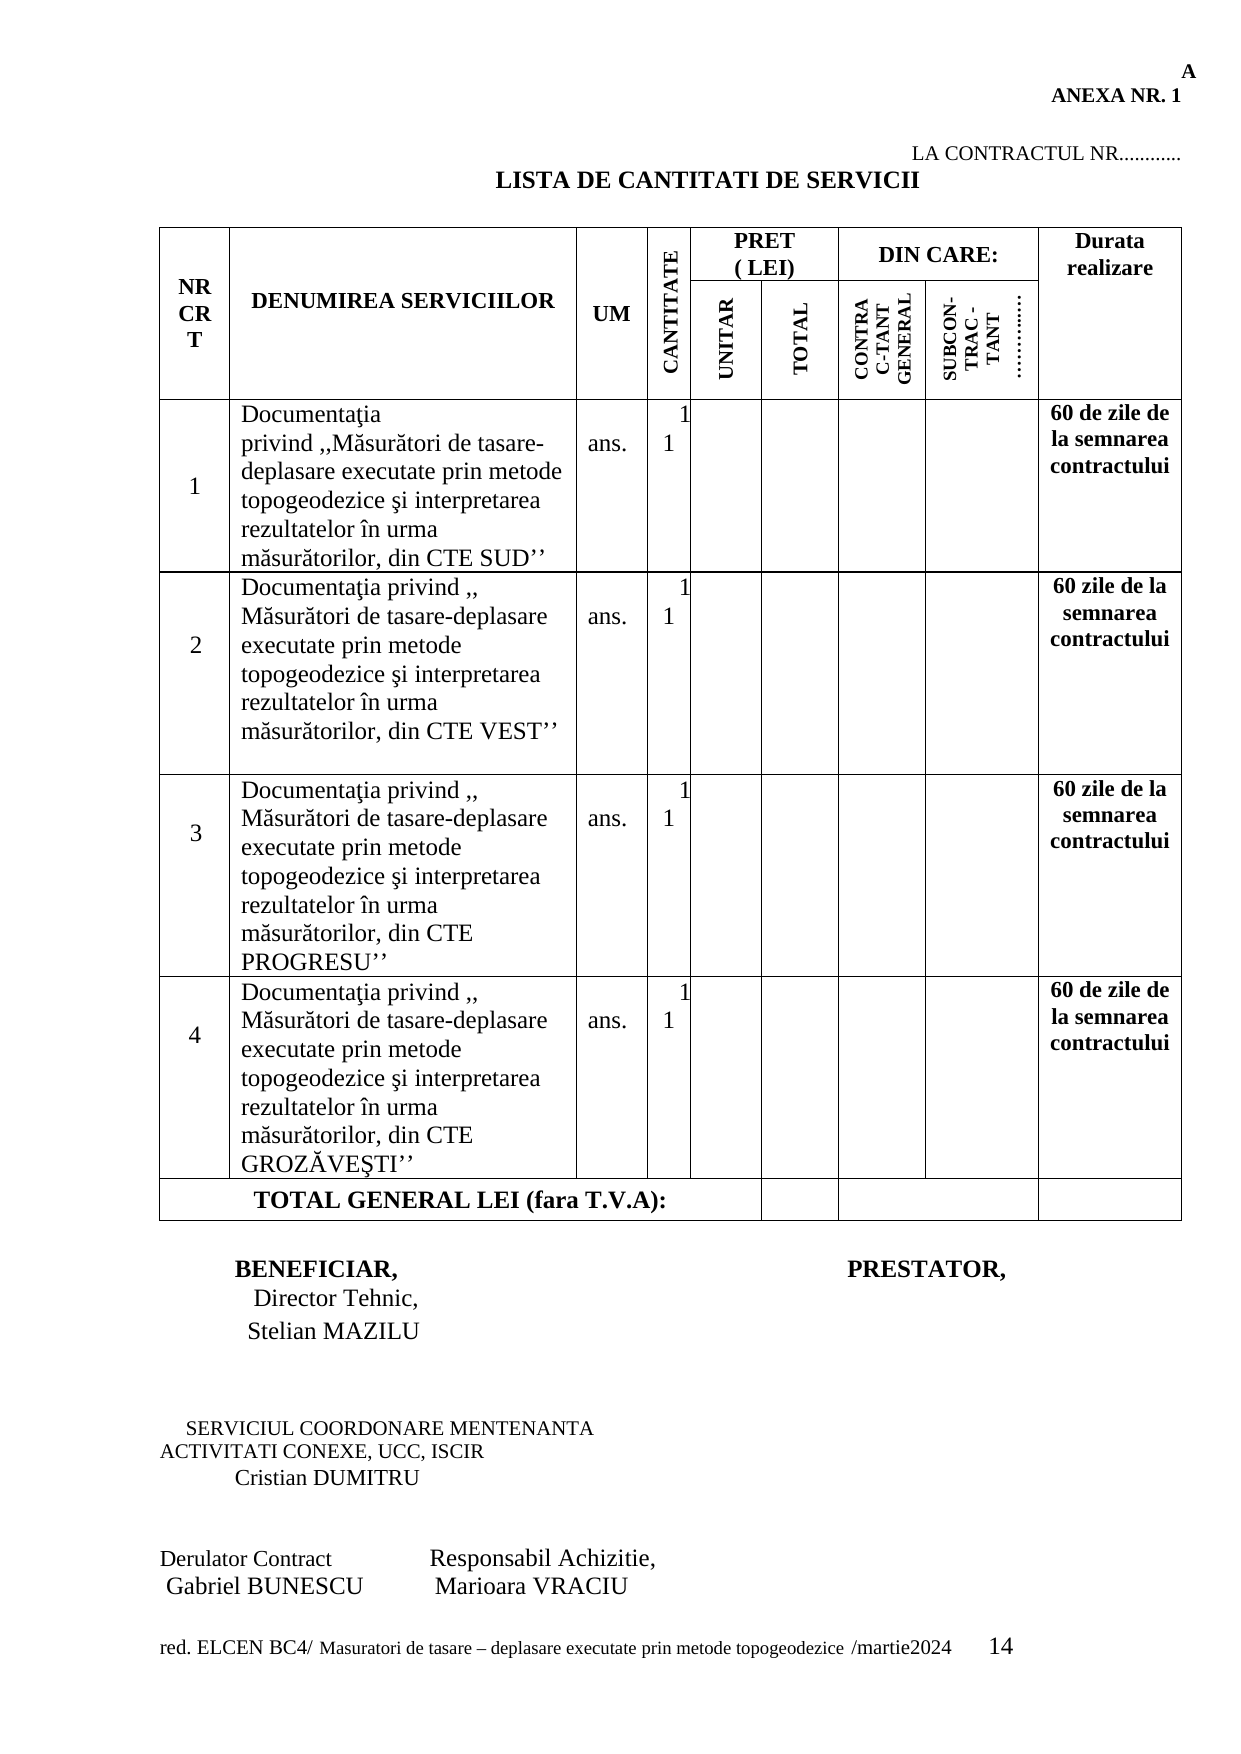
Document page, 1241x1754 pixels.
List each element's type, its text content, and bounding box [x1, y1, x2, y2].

table_cell [762, 573, 838, 774]
table_cell ans. [577, 775, 647, 976]
table_cell 60 de zile de la semnarea contractului [1039, 400, 1181, 571]
table_cell 4 [160, 977, 229, 1178]
table_cell [691, 400, 761, 571]
text SERVICIUL COORDONARE MENTENANTA [159, 1415, 1181, 1439]
table_cell [839, 977, 925, 1178]
table_cell ans. [577, 573, 647, 774]
text AANEXA NR. 1 [159, 59, 1181, 107]
table_cell [1039, 1179, 1181, 1220]
table_cell TOTAL GENERAL LEI (fara T.V.A): [160, 1179, 761, 1220]
table_cell [839, 573, 925, 774]
table_header DENUMIREA SERVICIILOR [230, 228, 576, 398]
table_cell [762, 977, 838, 1178]
table_cell Documentaţia privind ,, Măsurători de tasare-deplasare executate prin metode topogeodezice şi interpretarea rezultatelor în urma măsurătorilor, din CTE GROZĂVEŞTI’’ [230, 977, 576, 1178]
table_cell 11 [648, 400, 690, 571]
table_header CANTITATE [648, 228, 690, 398]
table_header Durata realizare [1039, 228, 1181, 398]
text BENEFICIAR, PRESTATOR, [159, 1254, 1181, 1283]
table_cell 60 zile de la semnarea contractului [1039, 775, 1181, 976]
table_header DIN CARE: [839, 228, 1038, 280]
table_cell 60 de zile de la semnarea contractului [1039, 977, 1181, 1178]
table_cell [762, 400, 838, 571]
text Stelian MAZILU [159, 1316, 1181, 1345]
table_cell [926, 977, 1038, 1178]
table_cell 11 [648, 977, 690, 1178]
table_cell 2 [160, 573, 229, 774]
table_cell [762, 1179, 838, 1220]
table_cell 11 [648, 775, 690, 976]
table_cell 3 [160, 775, 229, 976]
table_cell [691, 977, 761, 1178]
table_cell [762, 775, 838, 976]
table_cell 1 [160, 400, 229, 571]
text Derulator Contract Responsabil Achizitie, [159, 1543, 1181, 1571]
table_cell [839, 775, 925, 976]
table_header UM [577, 228, 647, 398]
subtitle LISTA DE CANTITATI DE SERVICII [159, 165, 1181, 193]
table_cell [691, 573, 761, 774]
text LA CONTRACTUL NR............ [159, 107, 1181, 165]
text Director Tehnic, [159, 1283, 1181, 1312]
table_cell [926, 400, 1038, 571]
table_header NR CRT [160, 228, 229, 398]
text ACTIVITATI CONEXE, UCC, ISCIR [159, 1439, 1181, 1463]
table_cell CONTRAC-TANT GENERAL [839, 281, 925, 398]
table_cell ans. [577, 977, 647, 1178]
table_cell TOTAL [762, 281, 838, 398]
table_cell UNITAR [691, 281, 761, 398]
table_cell ans. [577, 400, 647, 571]
text Gabriel BUNESCU Marioara VRACIU [159, 1571, 1181, 1600]
table_cell SUBCON-TRAC -TANT ………..… [926, 281, 1038, 398]
table_cell Documentaţia privind ,, Măsurători de tasare-deplasare executate prin metode topogeodezice şi interpretarea rezultatelor în urma măsurătorilor, din CTE VEST’’ [230, 573, 576, 774]
text Cristian DUMITRU [159, 1463, 1181, 1490]
table_cell [926, 775, 1038, 976]
table_header PRET ( LEI) [691, 228, 838, 280]
table_cell [839, 400, 925, 571]
table_cell Documentaţia privind ,, Măsurători de tasare-deplasare executate prin metode topogeodezice şi interpretarea rezultatelor în urma măsurătorilor, din CTE PROGRESU’’ [230, 775, 576, 976]
table_cell [691, 775, 761, 976]
table_cell [839, 1179, 1038, 1220]
table_cell 60 zile de la semnarea contractului [1039, 573, 1181, 774]
table_cell Documentaţia privind ,,Măsurători de tasare-deplasare executate prin metode topogeodezice şi interpretarea rezultatelor în urma măsurătorilor, din CTE SUD’’ [230, 400, 576, 571]
table_cell [926, 573, 1038, 774]
table_cell 11 [648, 573, 690, 774]
